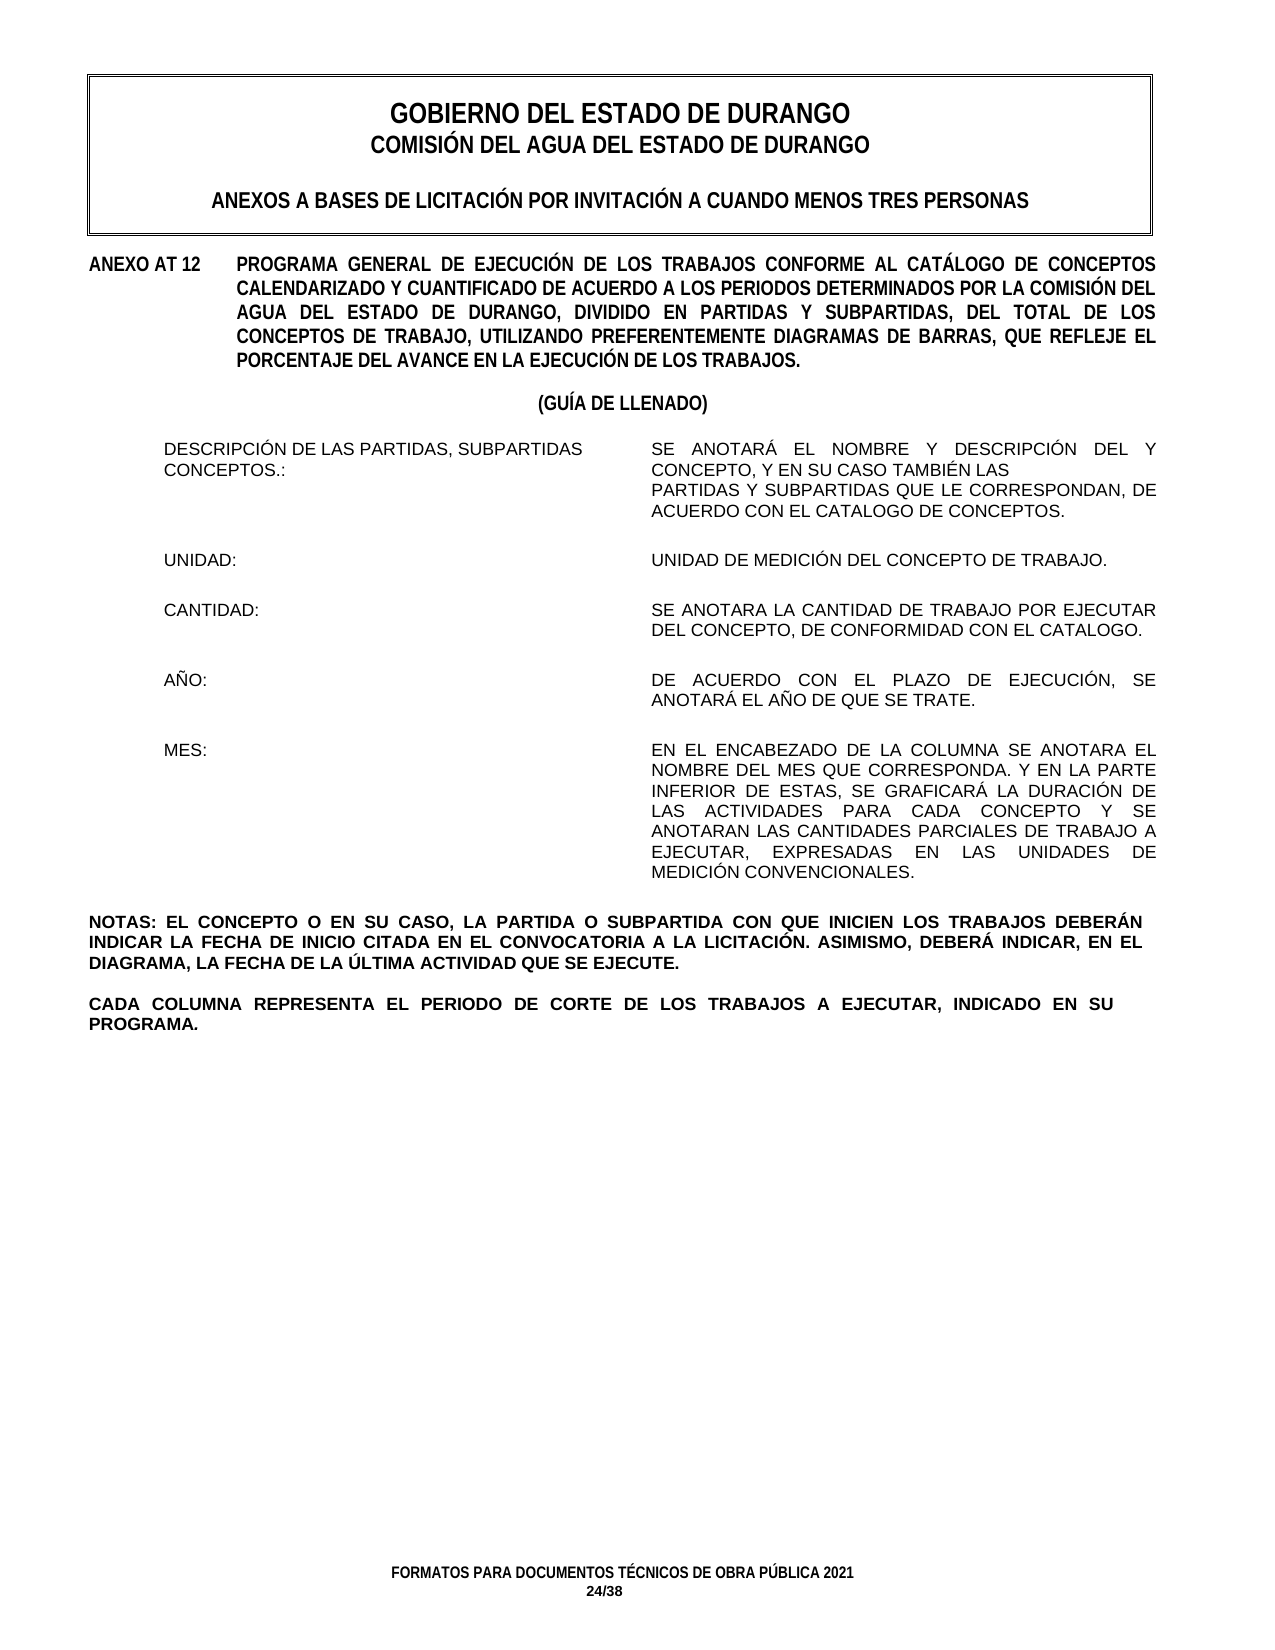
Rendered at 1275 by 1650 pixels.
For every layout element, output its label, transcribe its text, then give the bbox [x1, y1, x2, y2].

text CADA COLUMNA REPRESENTA EL PERIODO DE CORTE DE LOS TRABAJOS A EJECUTAR, INDICADO EN SU PROGRAMA. [89, 993, 1114, 1034]
text PARTIDAS Y SUBPARTIDAS QUE LE CORRESPONDAN, DE ACUERDO CON EL CATALOGO DE CONCEPTOS. [651, 480, 1157, 521]
text CANTIDAD: SE ANOTARA LA CANTIDAD DE TRABAJO POR EJECUTAR DEL CONCEPTO, DE CONFORMIDAD CON EL CATALOGO. [164, 599, 1157, 640]
text MES: EN EL ENCABEZADO DE LA COLUMNA SE ANOTARA EL NOMBRE DEL MES QUE CORRESPONDA. Y EN LA PARTE INFERIOR DE ESTAS, SE GRAFICARÁ LA DURACIÓN DE LAS ACTIVIDADES PARA CADA CONCEPTO Y SE ANOTARAN LAS CANTIDADES PARCIALES DE TRABAJO A EJECUTAR, EXPRESADAS EN LAS UNIDADES DE MEDICIÓN CONVENCIONALES. [164, 739, 1157, 882]
text NOTAS: EL CONCEPTO O EN SU CASO, LA PARTIDA O SUBPARTIDA CON QUE INICIEN LOS TRABAJOS DEBERÁN INDICAR LA FECHA DE INICIO CITADA EN EL CONVOCATORIA A LA LICITACIÓN. ASIMISMO, DEBERÁ INDICAR, EN EL DIAGRAMA, LA FECHA DE LA ÚLTIMA ACTIVIDAD QUE SE EJECUTE. [89, 912, 1144, 973]
text DESCRIPCIÓN DE LAS PARTIDAS, SUBPARTIDAS SE ANOTARÁ EL NOMBRE Y DESCRIPCIÓN DEL Y CONCEPTOS.: CONCEPTO, Y EN SU CASO TAMBIÉN LAS [164, 439, 1157, 480]
text UNIDAD: UNIDAD DE MEDICIÓN DEL CONCEPTO DE TRABAJO. [164, 550, 1157, 570]
text AÑO: DE ACUERDO CON EL PLAZO DE EJECUCIÓN, SE ANOTARÁ EL AÑO DE QUE SE TRATE. [164, 669, 1157, 710]
